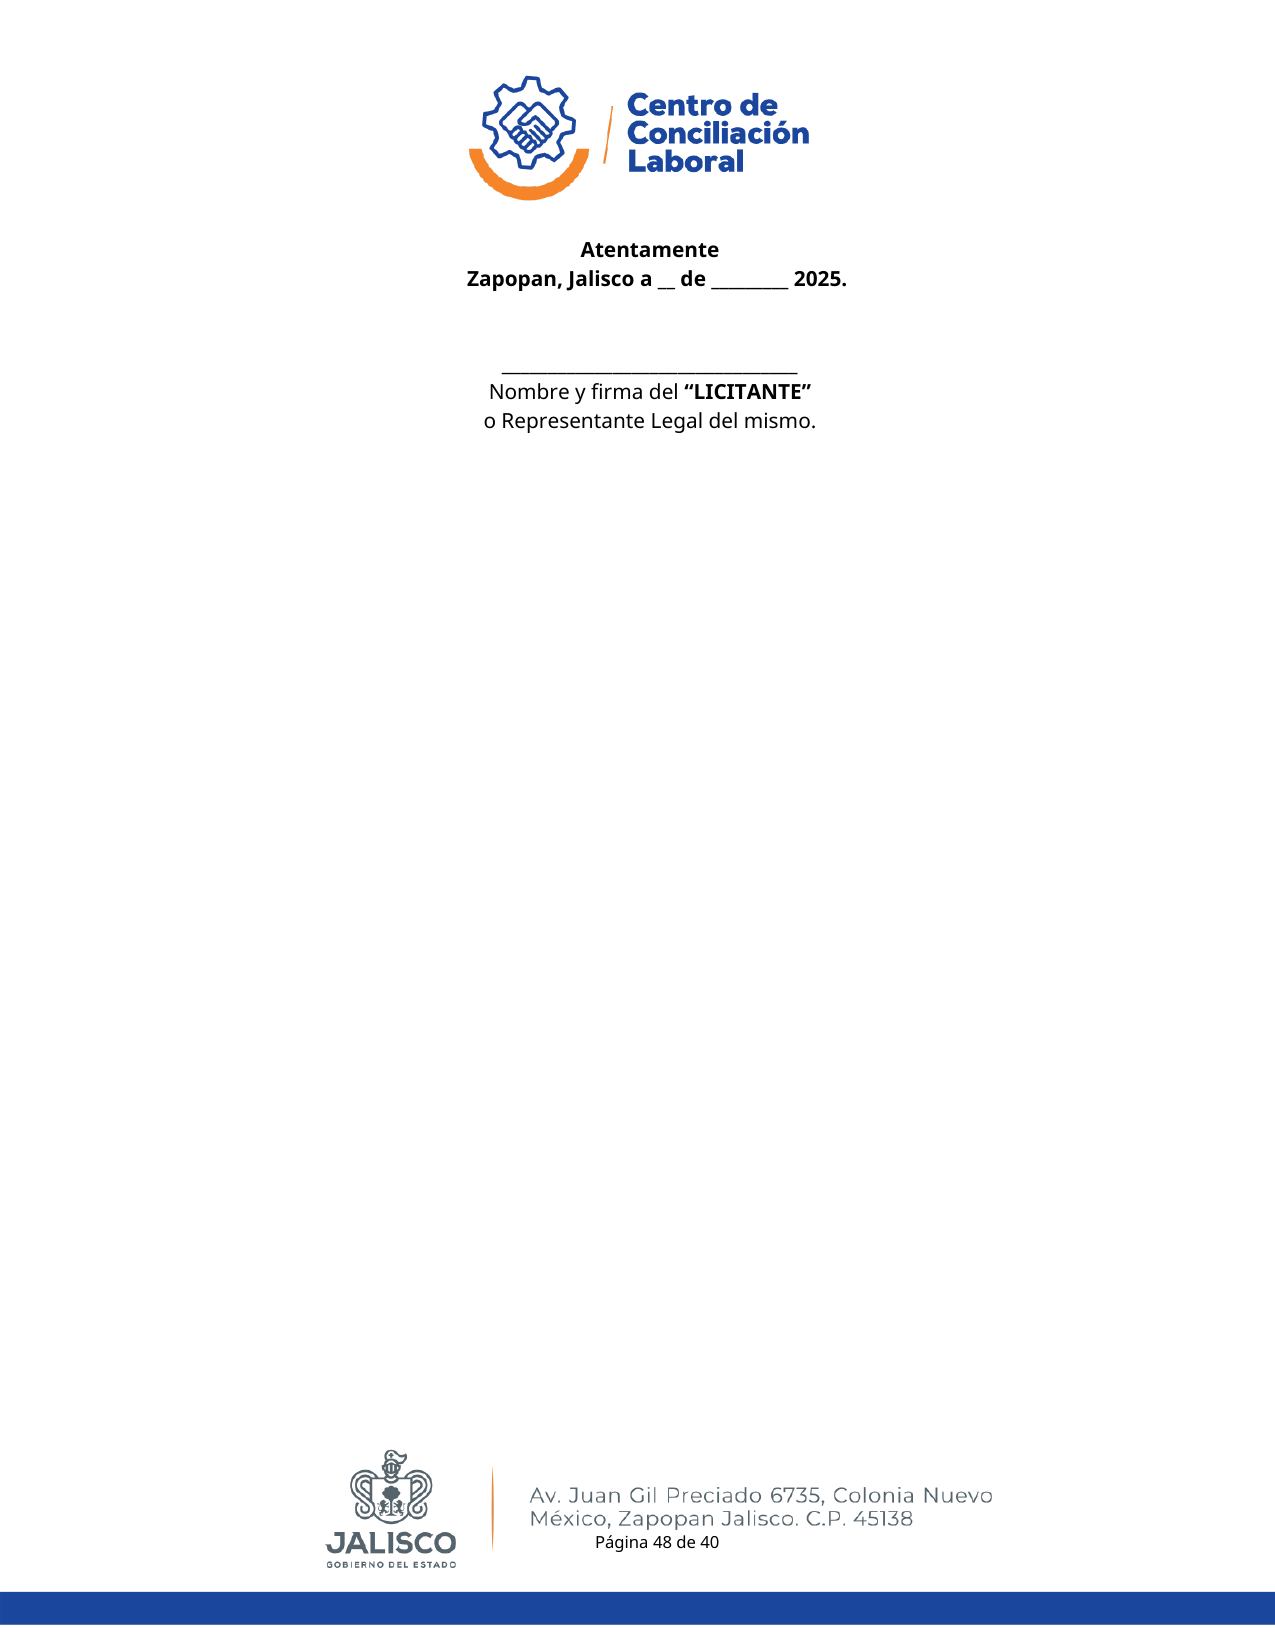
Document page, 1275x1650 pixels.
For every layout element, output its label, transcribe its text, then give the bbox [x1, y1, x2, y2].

picture [0, 3, 1275, 1650]
text ________________________________ [162, 349, 1137, 377]
text Nombre y firma del “LICITANTE” [162, 377, 1137, 406]
text Atentamente [162, 235, 1137, 264]
text Zapopan, Jalisco a __ de _________ 2025. [162, 264, 1152, 292]
text o Representante Legal del mismo. [162, 406, 1137, 434]
